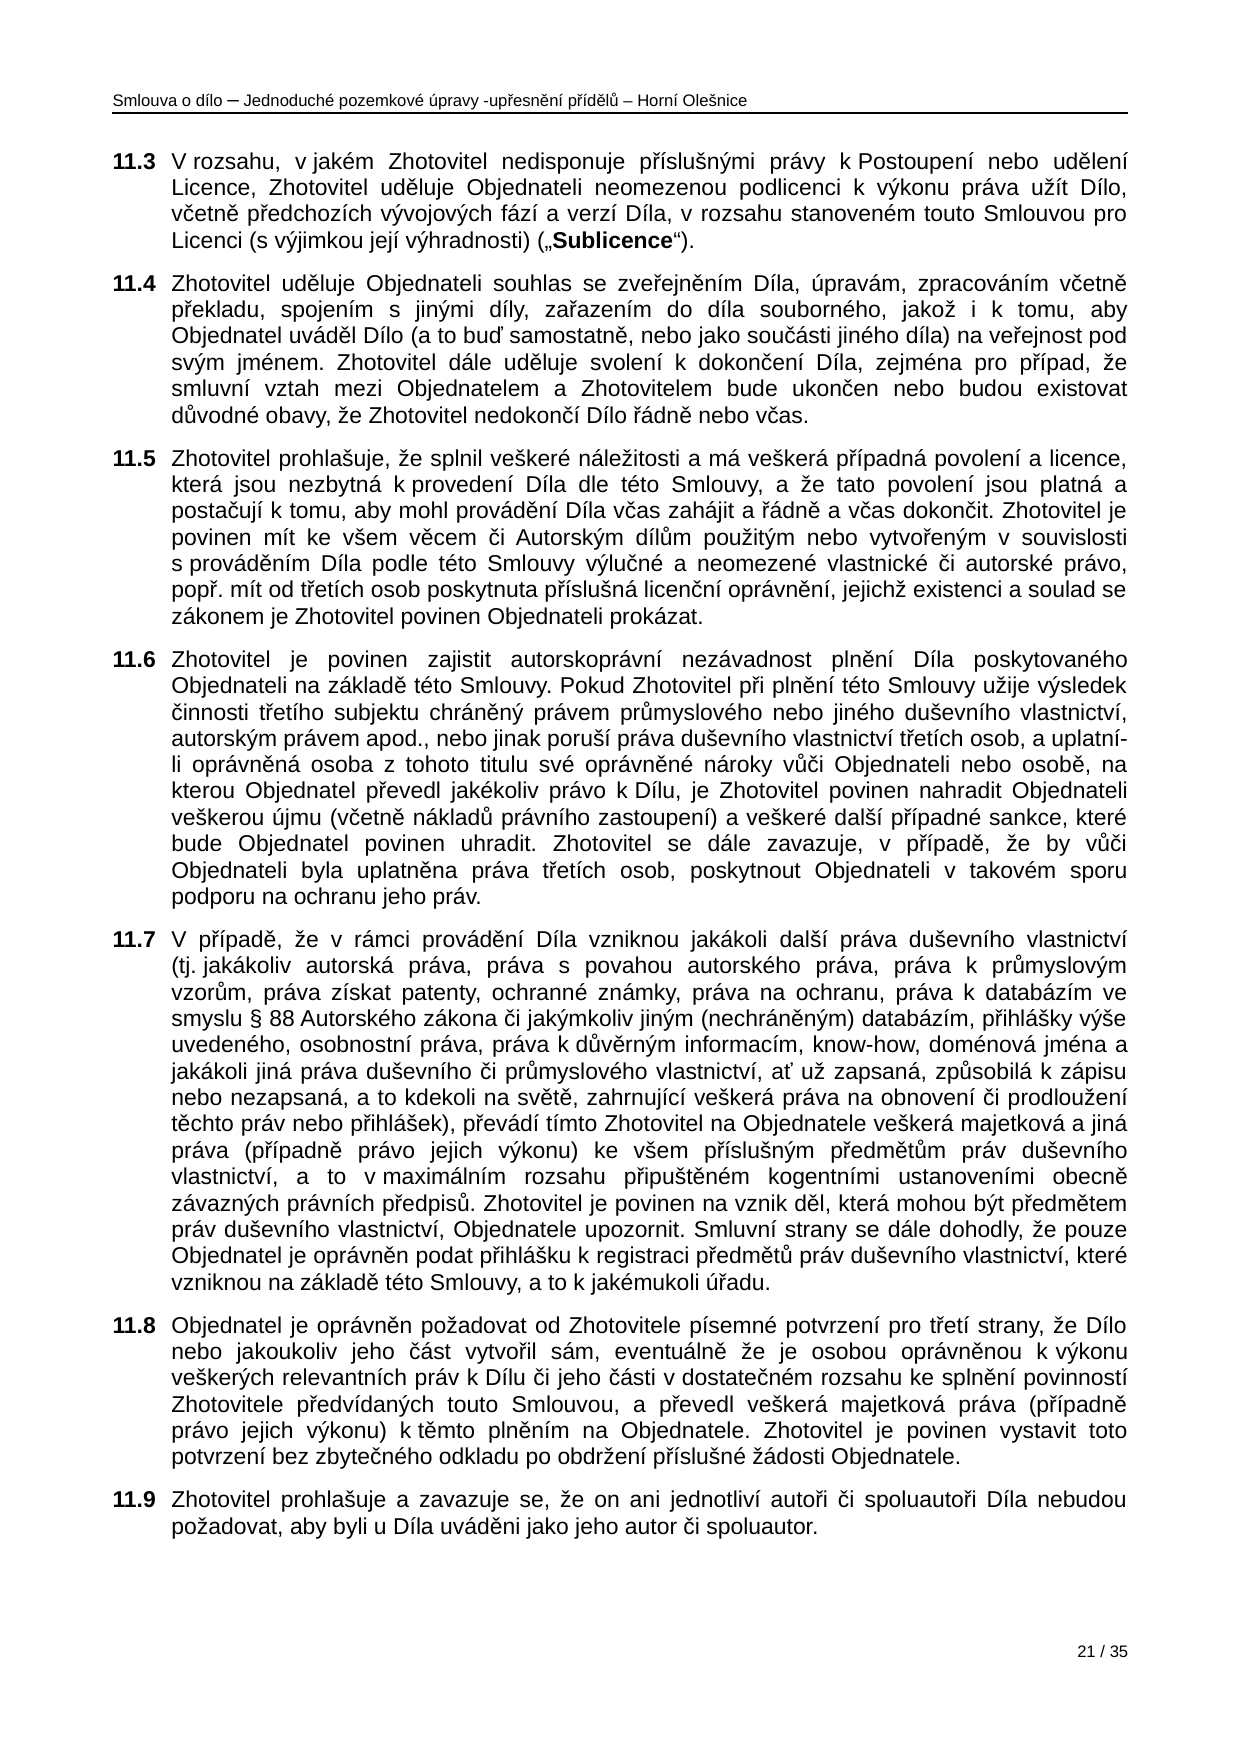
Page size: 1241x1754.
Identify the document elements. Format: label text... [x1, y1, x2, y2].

text Objednatel je oprávněn požadovat od Zhotovitele písemné potvrzení pro třetí strany, že Dílo nebo jakoukoliv jeho část vytvořil sám, eventuálně že je osobou oprávněnou k výkonu veškerých relevantních práv k Dílu či jeho části v dostatečném rozsahu ke splnění povinností Zhotovitele předvídaných touto Smlouvou, a převedl veškerá majetková práva (případně právo jejich výkonu) k těmto plněním na Objednatele. Zhotovitel je povinen vystavit toto potvrzení bez zbytečného odkladu po obdržení příslušné žádosti Objednatele. [112, 1312, 1128, 1470]
text Zhotovitel uděluje Objednateli souhlas se zveřejněním Díla, úpravám, zpracováním včetně překladu, spojením s jinými díly, zařazením do díla souborného, jakož i k tomu, aby Objednatel uváděl Dílo (a to buď samostatně, nebo jako součásti jiného díla) na veřejnost pod svým jménem. Zhotovitel dále uděluje svolení k dokončení Díla, zejména pro případ, že smluvní vztah mezi Objednatelem a Zhotovitelem bude ukončen nebo budou existovat důvodné obavy, že Zhotovitel nedokončí Dílo řádně nebo včas. [112, 270, 1128, 428]
text Zhotovitel prohlašuje a zavazuje se, že on ani jednotliví autoři či spoluautoři Díla nebudou požadovat, aby byli u Díla uváděni jako jeho autor či spoluautor. [112, 1486, 1128, 1539]
text Zhotovitel prohlašuje, že splnil veškeré náležitosti a má veškerá případná povolení a licence, která jsou nezbytná k provedení Díla dle této Smlouvy, a že tato povolení jsou platná a postačují k tomu, aby mohl provádění Díla včas zahájit a řádně a včas dokončit. Zhotovitel je povinen mít ke všem věcem či Autorským dílům použitým nebo vytvořeným v souvislosti s prováděním Díla podle této Smlouvy výlučné a neomezené vlastnické či autorské právo, popř. mít od třetích osob poskytnuta příslušná licenční oprávnění, jejichž existenci a soulad se zákonem je Zhotovitel povinen Objednateli prokázat. [112, 444, 1128, 629]
text V případě, že v rámci provádění Díla vzniknou jakákoli další práva duševního vlastnictví (tj. jakákoliv autorská práva, práva s povahou autorského práva, práva k průmyslovým vzorům, práva získat patenty, ochranné známky, práva na ochranu, práva k databázím ve smyslu § 88 Autorského zákona či jakýmkoliv jiným (nechráněným) databázím, přihlášky výše uvedeného, osobnostní práva, práva k důvěrným informacím, know-how, doménová jména a jakákoli jiná práva duševního či průmyslového vlastnictví, ať už zapsaná, způsobilá k zápisu nebo nezapsaná, a to kdekoli na světě, zahrnující veškerá práva na obnovení či prodloužení těchto práv nebo přihlášek), převádí tímto Zhotovitel na Objednatele veškerá majetková a jiná práva (případně právo jejich výkonu) ke všem příslušným předmětům práv duševního vlastnictví, a to v maximálním rozsahu připuštěném kogentními ustanoveními obecně závazných právních předpisů. Zhotovitel je povinen na vznik děl, která mohou být předmětem práv duševního vlastnictví, Objednatele upozornit. Smluvní strany se dále dohodly, že pouze Objednatel je oprávněn podat přihlášku k registraci předmětů práv duševního vlastnictví, které vzniknou na základě této Smlouvy, a to k jakémukoli úřadu. [112, 926, 1128, 1295]
text V rozsahu, v jakém Zhotovitel nedisponuje příslušnými právy k Postoupení nebo udělení Licence, Zhotovitel uděluje Objednateli neomezenou podlicenci k výkonu práva užít Dílo, včetně předchozích vývojových fází a verzí Díla, v rozsahu stanoveném touto Smlouvou pro Licenci (s výjimkou její výhradnosti) („Sublicence“). [112, 148, 1128, 253]
text Zhotovitel je povinen zajistit autorskoprávní nezávadnost plnění Díla poskytovaného Objednateli na základě této Smlouvy. Pokud Zhotovitel při plnění této Smlouvy užije výsledek činnosti třetího subjektu chráněný právem průmyslového nebo jiného duševního vlastnictví, autorským právem apod., nebo jinak poruší práva duševního vlastnictví třetích osob, a uplatní-li oprávněná osoba z tohoto titulu své oprávněné nároky vůči Objednateli nebo osobě, na kterou Objednatel převedl jakékoliv právo k Dílu, je Zhotovitel povinen nahradit Objednateli veškerou újmu (včetně nákladů právního zastoupení) a veškeré další případné sankce, které bude Objednatel povinen uhradit. Zhotovitel se dále zavazuje, v případě, že by vůči Objednateli byla uplatněna práva třetích osob, poskytnout Objednateli v takovém sporu podporu na ochranu jeho práv. [112, 646, 1128, 909]
